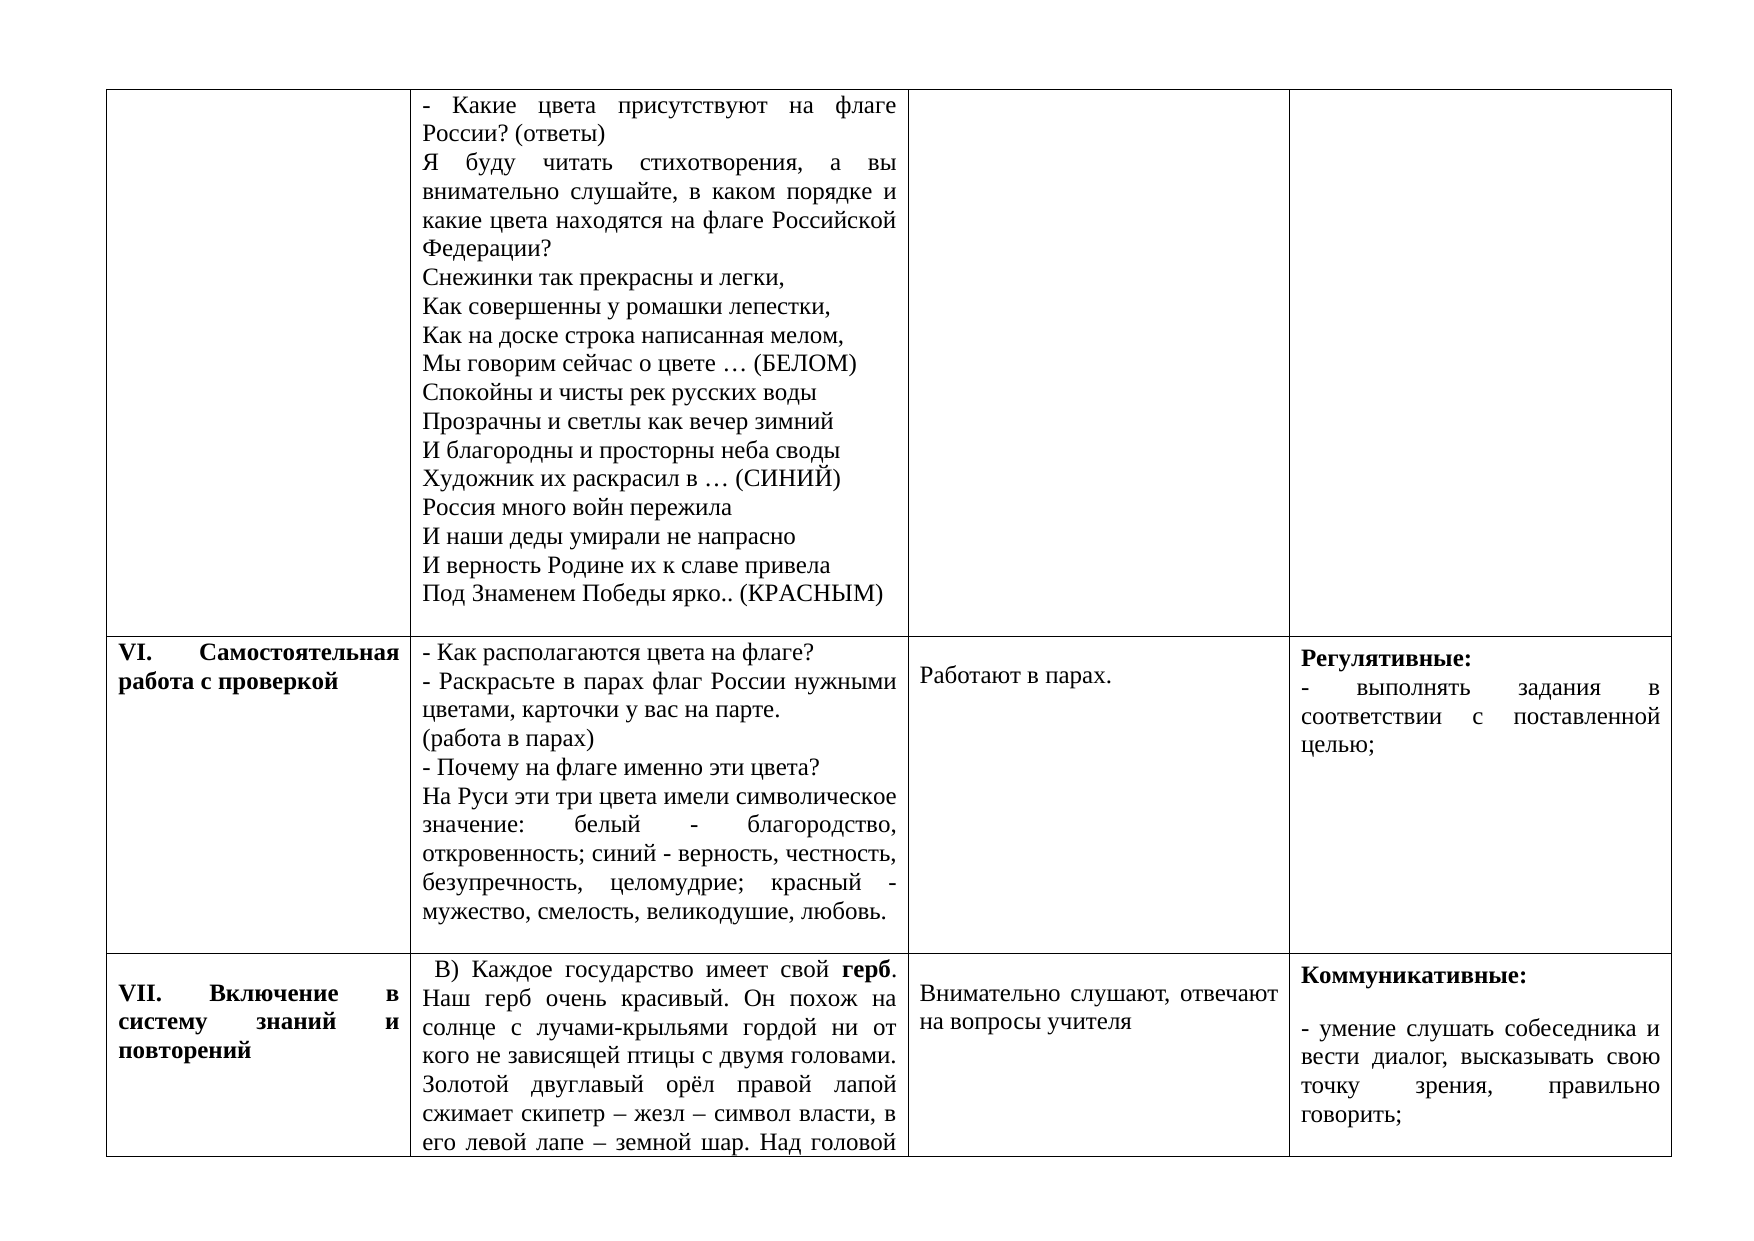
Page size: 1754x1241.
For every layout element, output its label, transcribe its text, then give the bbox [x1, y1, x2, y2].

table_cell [909, 90, 1289, 636]
table_cell Регулятивные: - выполнять задания в соответствии с поставленной целью; [1290, 637, 1671, 953]
table_cell - Как располагаются цвета на флаге? - Раскрасьте в парах флаг России нужными цветами, карточки у вас на парте. (работа в парах) - Почему на флаге именно эти цвета? На Руси эти три цвета имели символическое значение: белый - благородство, откровенность; синий - верность, честность, безупречность, целомудрие; красный - мужество, смелость, великодушие, любовь. [411, 637, 908, 953]
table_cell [909, 954, 1289, 1156]
table_cell VI. Самостоятельная работа с проверкой [107, 637, 410, 953]
table_cell Работают в парах. [909, 637, 1289, 953]
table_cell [411, 954, 908, 1156]
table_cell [1290, 90, 1671, 636]
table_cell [107, 90, 410, 636]
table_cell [411, 90, 908, 636]
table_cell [1290, 954, 1671, 1156]
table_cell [107, 954, 410, 1156]
